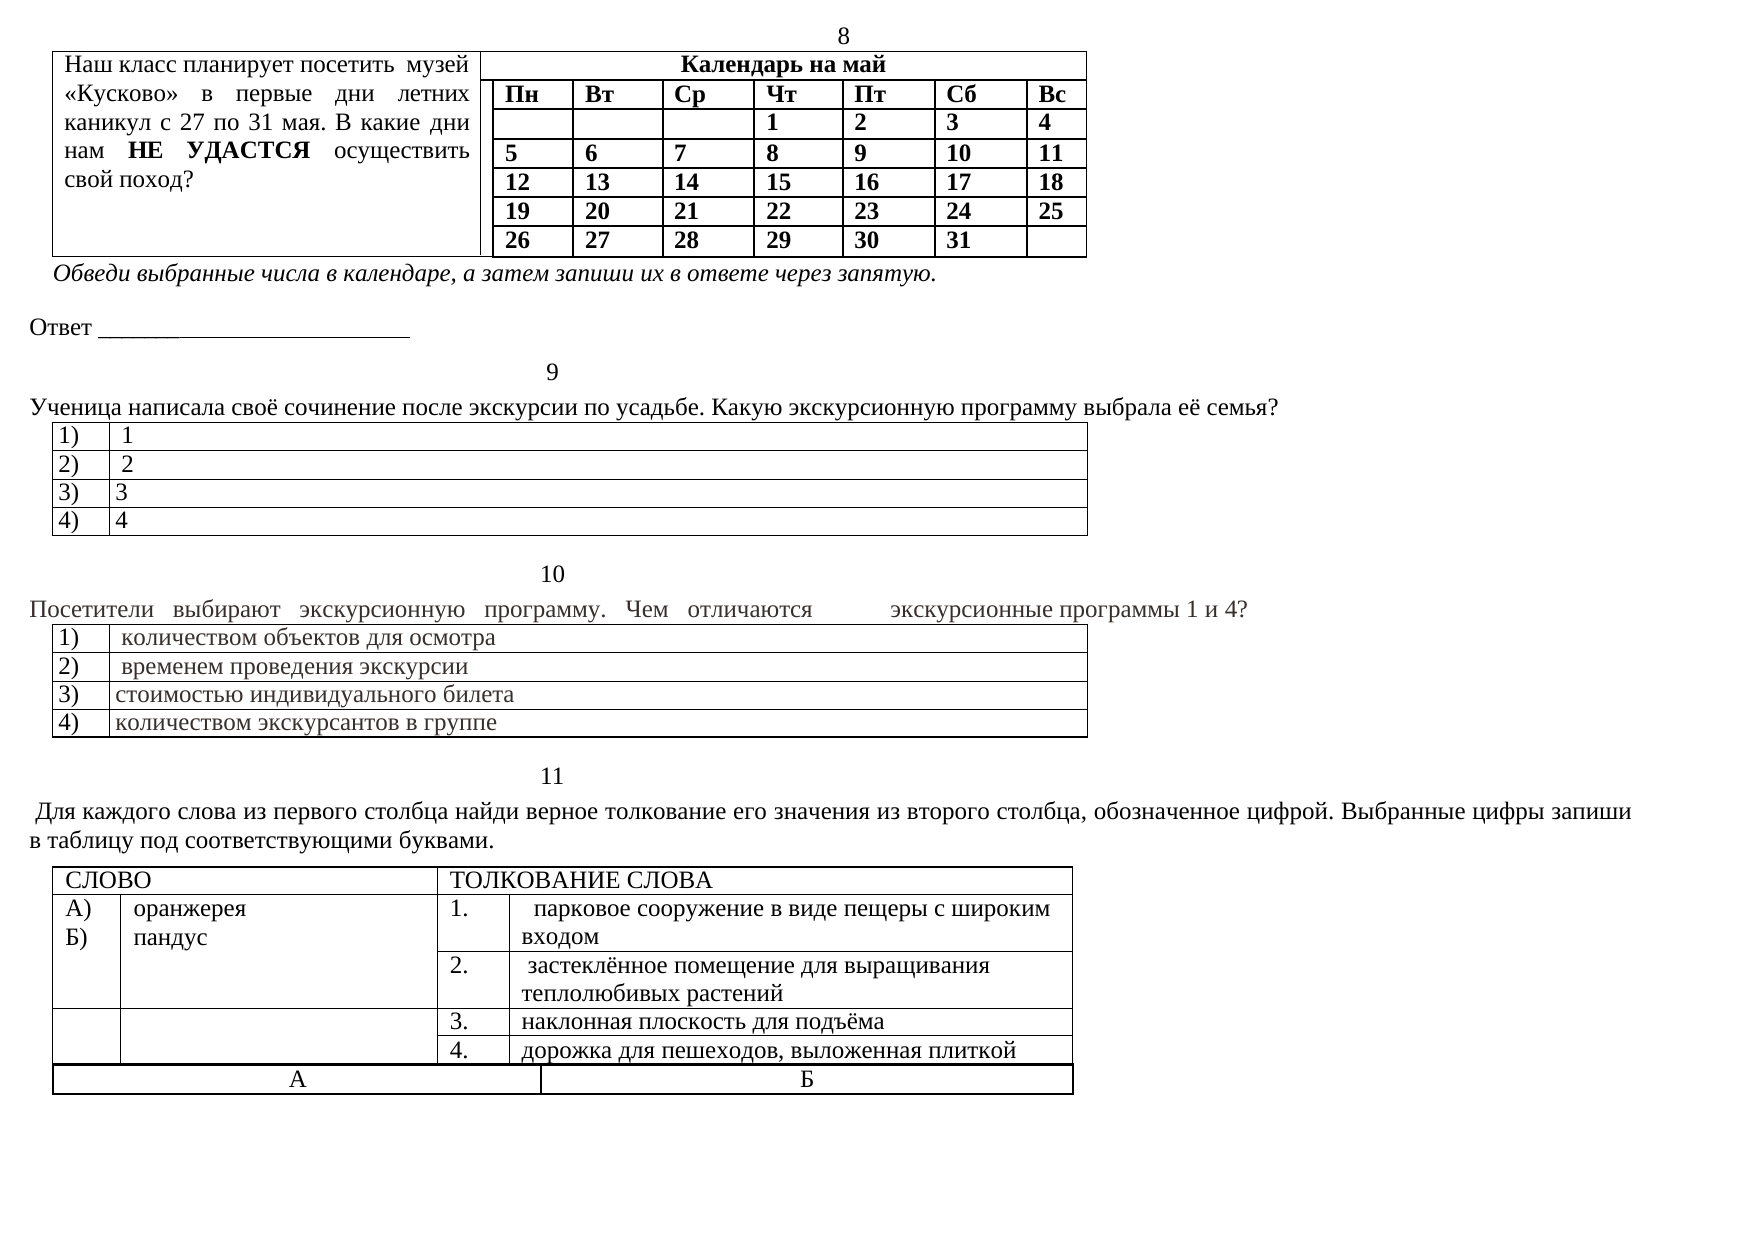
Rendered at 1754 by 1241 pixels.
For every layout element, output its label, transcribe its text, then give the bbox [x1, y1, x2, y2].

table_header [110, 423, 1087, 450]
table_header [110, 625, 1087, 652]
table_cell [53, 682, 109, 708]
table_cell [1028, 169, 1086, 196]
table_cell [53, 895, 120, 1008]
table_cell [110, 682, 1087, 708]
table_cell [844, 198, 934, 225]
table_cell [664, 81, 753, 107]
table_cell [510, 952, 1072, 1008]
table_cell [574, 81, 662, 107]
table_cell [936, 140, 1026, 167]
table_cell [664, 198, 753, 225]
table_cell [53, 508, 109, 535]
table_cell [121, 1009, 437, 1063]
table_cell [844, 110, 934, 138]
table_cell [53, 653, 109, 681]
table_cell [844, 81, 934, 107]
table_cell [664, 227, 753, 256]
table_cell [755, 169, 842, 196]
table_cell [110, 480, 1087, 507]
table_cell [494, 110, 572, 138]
subtitle 10 [540, 561, 1696, 588]
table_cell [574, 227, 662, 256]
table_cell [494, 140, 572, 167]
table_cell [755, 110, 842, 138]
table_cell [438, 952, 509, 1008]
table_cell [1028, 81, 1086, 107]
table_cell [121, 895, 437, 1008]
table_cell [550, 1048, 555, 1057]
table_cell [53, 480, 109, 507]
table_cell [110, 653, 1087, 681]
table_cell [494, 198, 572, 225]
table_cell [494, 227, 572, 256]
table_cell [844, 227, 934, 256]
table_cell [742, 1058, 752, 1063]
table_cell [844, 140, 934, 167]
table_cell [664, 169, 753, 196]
text Обведи выбранные числа в календаре, а затем запиши их в ответе через запятую. [53, 258, 1696, 287]
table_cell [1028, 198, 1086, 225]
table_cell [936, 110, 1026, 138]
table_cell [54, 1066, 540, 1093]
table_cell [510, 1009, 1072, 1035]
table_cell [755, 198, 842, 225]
text Для каждого слова из первого столбца найди верное толкование его значения из второго столбца, обозначенное цифрой. Выбранные цифры запиши в таблицу под соответствующими буквами. [29, 796, 1635, 854]
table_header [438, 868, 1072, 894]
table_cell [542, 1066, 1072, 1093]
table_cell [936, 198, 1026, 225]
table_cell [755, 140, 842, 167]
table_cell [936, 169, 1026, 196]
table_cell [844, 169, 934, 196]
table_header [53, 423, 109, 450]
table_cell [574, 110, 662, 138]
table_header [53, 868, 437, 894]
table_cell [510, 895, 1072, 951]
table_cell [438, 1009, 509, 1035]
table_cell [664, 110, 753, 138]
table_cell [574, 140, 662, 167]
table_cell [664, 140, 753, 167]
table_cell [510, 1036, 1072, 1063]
text Ответ [29, 312, 1696, 341]
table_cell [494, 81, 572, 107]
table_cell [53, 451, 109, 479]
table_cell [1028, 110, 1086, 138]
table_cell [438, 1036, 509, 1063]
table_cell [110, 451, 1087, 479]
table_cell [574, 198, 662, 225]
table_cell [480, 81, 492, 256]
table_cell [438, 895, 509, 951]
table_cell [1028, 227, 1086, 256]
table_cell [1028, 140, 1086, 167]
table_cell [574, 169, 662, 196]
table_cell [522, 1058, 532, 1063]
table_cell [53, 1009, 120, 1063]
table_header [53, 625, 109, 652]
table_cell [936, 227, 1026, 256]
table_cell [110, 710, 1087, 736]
text Посетители выбирают экскурсионную программу. Чем отличаются экскурсионные программы 1 и 4? [29, 594, 1636, 623]
subtitle 9 [546, 357, 1696, 386]
subtitle 8 [29, 21, 1658, 50]
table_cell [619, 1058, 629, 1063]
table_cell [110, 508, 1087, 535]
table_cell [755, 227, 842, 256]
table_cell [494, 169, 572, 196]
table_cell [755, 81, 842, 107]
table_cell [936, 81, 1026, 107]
subtitle 11 [540, 762, 1696, 790]
text Ученица написала своё сочинение после экскурсии по усадьбе. Какую экскурсионную программу выбрала её семья? [29, 392, 1633, 421]
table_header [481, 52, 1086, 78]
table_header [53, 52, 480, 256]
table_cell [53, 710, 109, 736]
